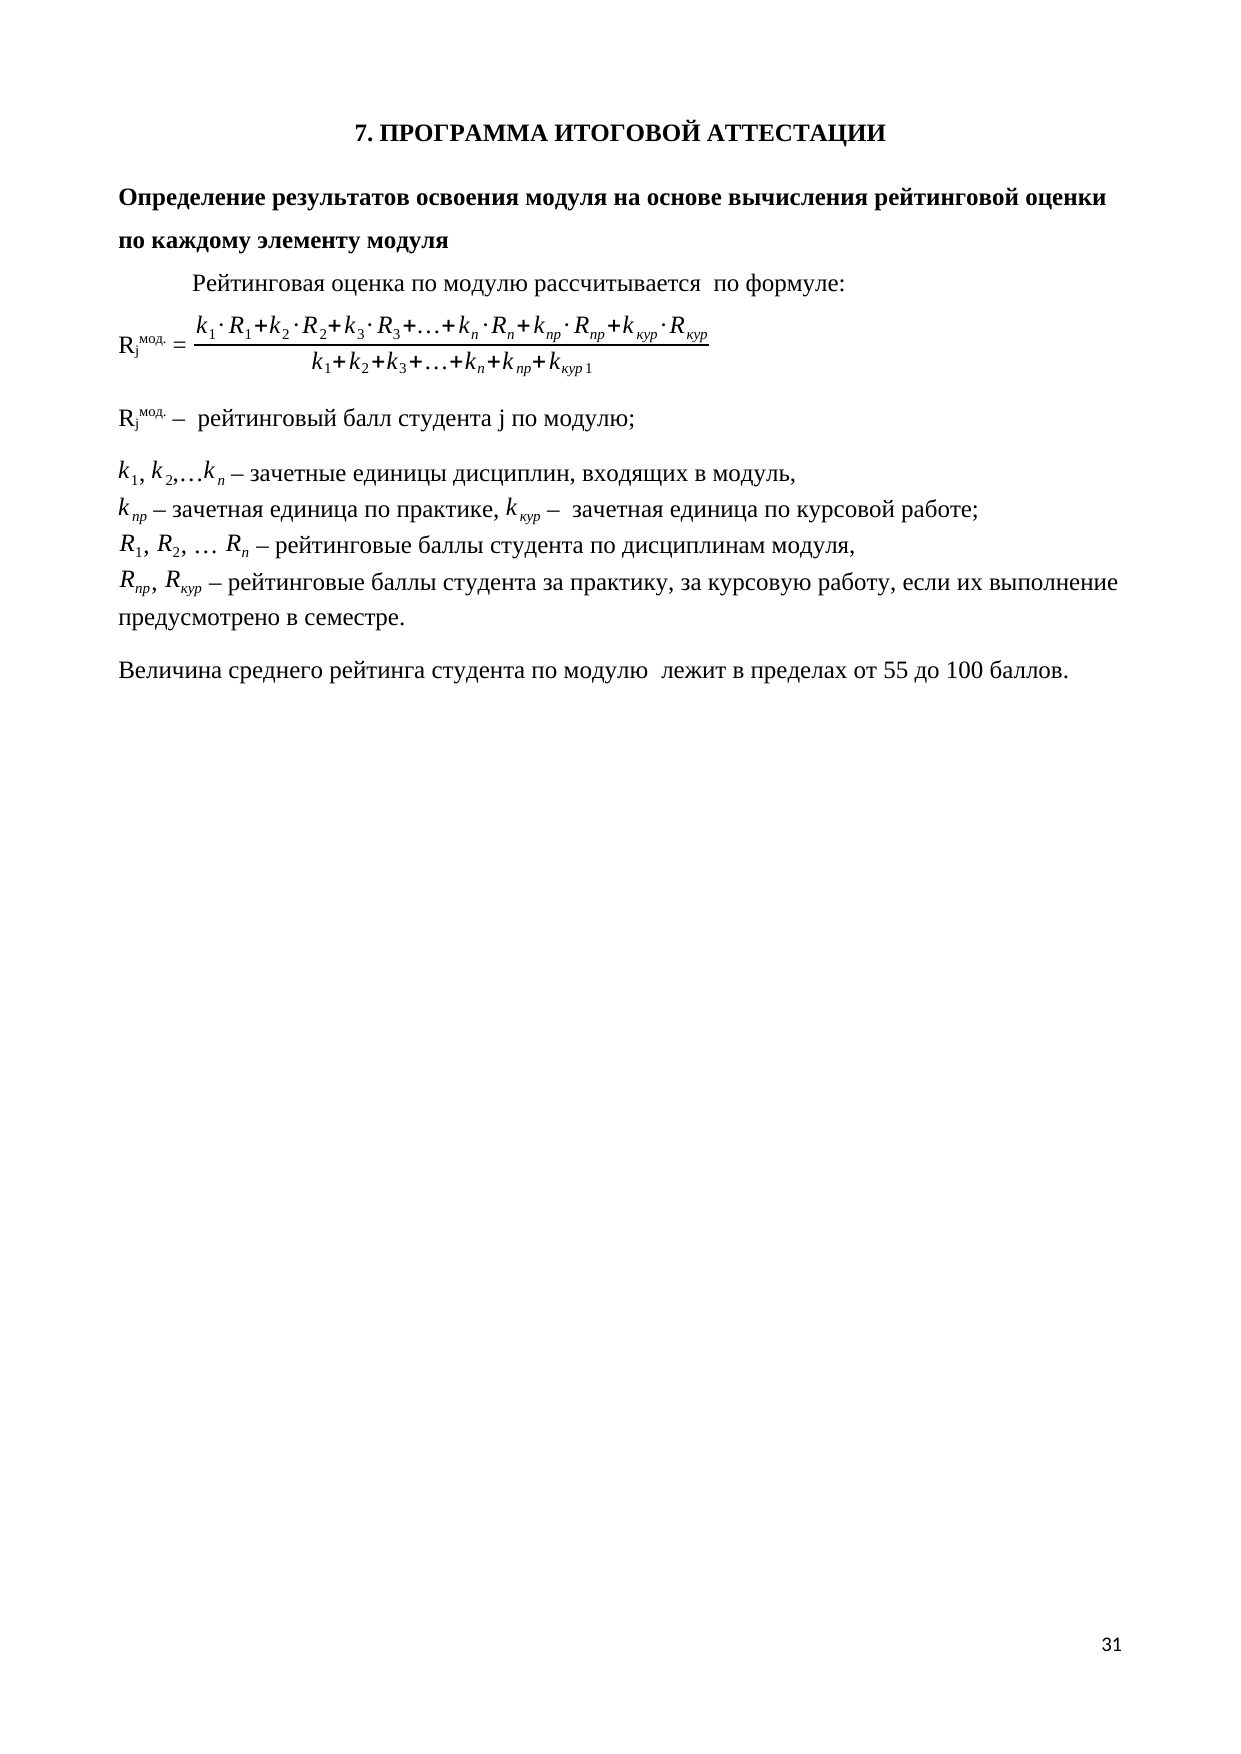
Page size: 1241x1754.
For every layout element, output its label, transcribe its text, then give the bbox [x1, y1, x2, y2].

text – зачетная единица по практике, – зачетная единица по курсовой работе; [118, 493, 1122, 525]
text Rjмод. – рейтинговый балл студента j по модулю; [118, 403, 1122, 432]
text , ,… – зачетные единицы дисциплин, входящих в модуль, [118, 457, 1122, 489]
text Rjмод. = [118, 311, 1122, 378]
text Определение результатов освоения модуля на основе вычисления рейтинговой оценки по каждому элементу модуля [118, 182, 1122, 254]
text 7. ПРОГРАММА ИТОГОВОЙ АТТЕСТАЦИИ [118, 118, 1122, 147]
text , , … – рейтинговые баллы студента по дисциплинам модуля, [118, 529, 1122, 561]
text Величина среднего рейтинга студента по модулю лежит в пределах от 55 до 100 баллов. [118, 656, 1122, 684]
text Рейтинговая оценка по модулю рассчитывается по формуле: [118, 268, 1122, 297]
text , – рейтинговые баллы студента за практику, за курсовую работу, если их выполнение предусмотрено в семестре. [118, 566, 1122, 631]
